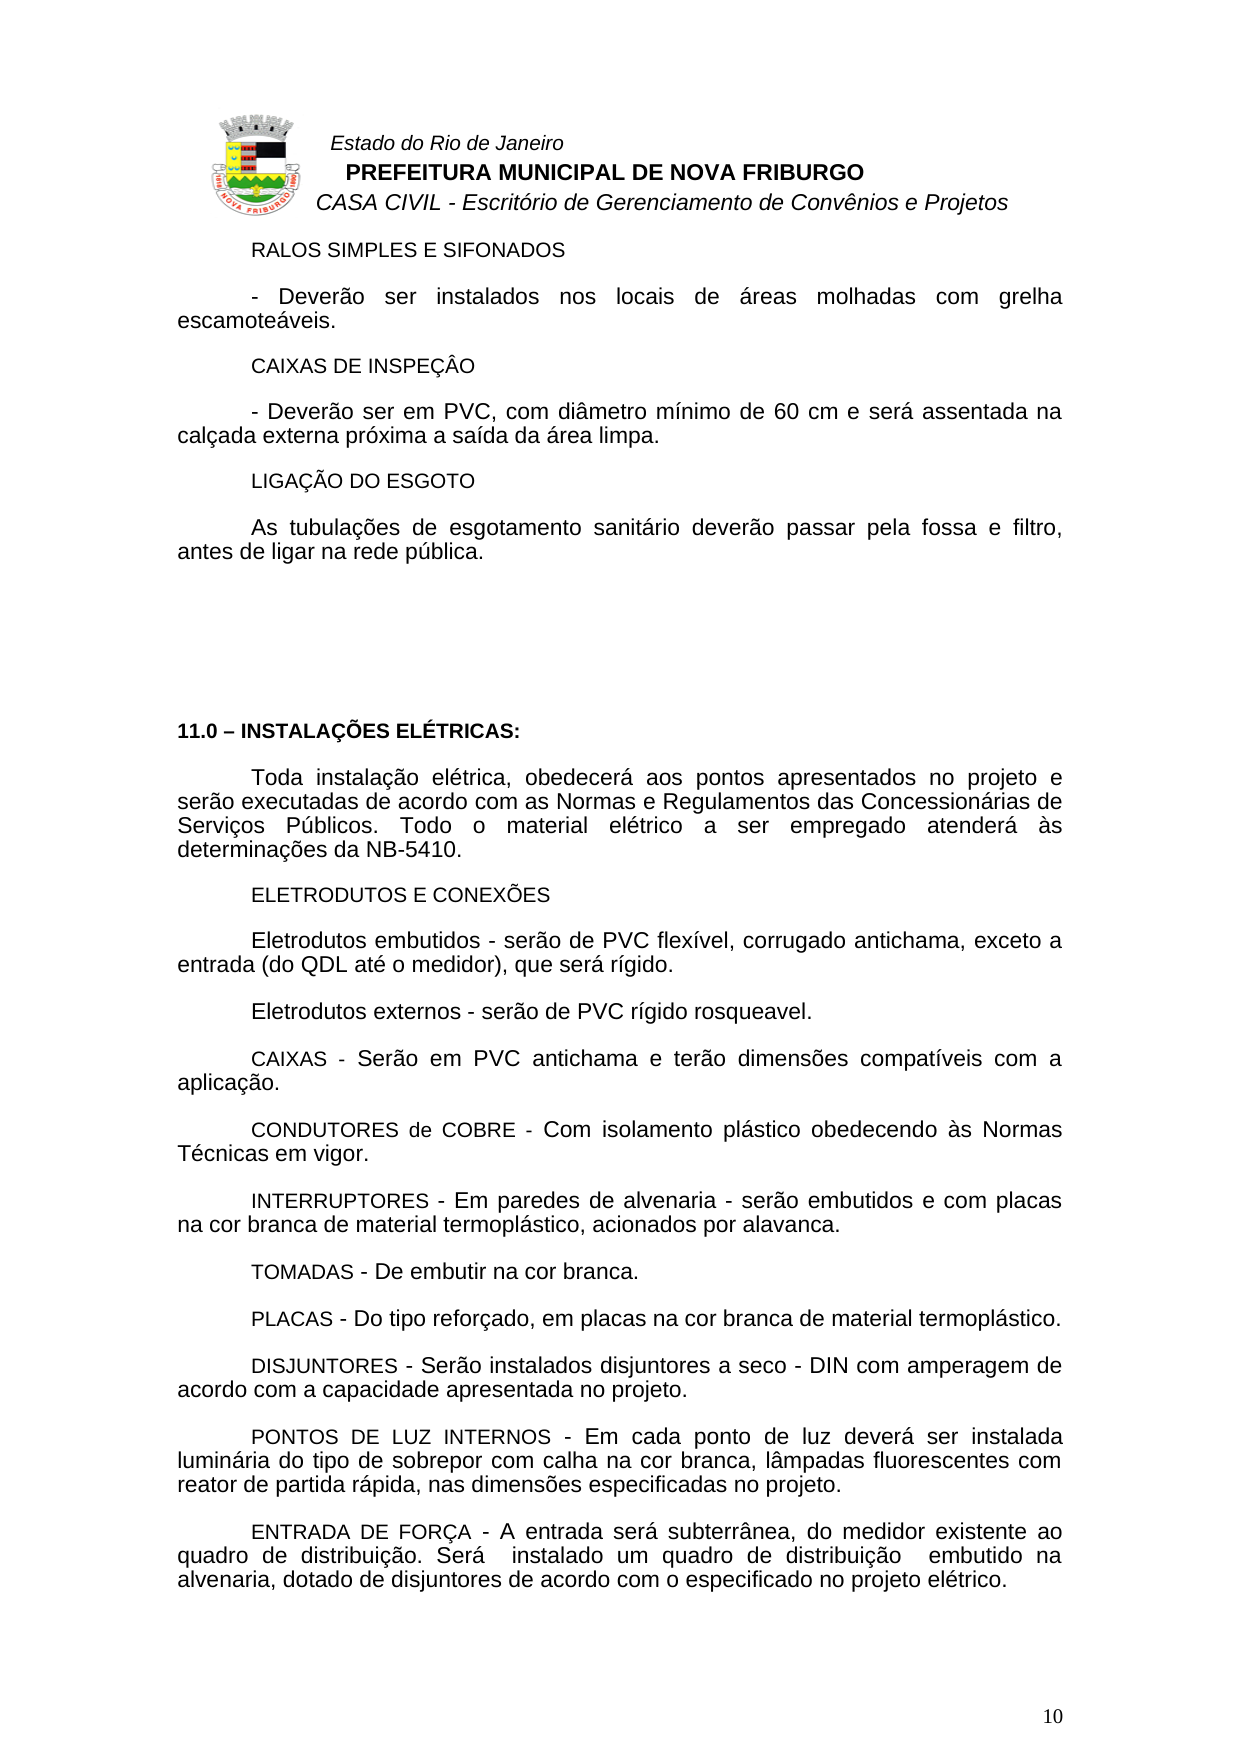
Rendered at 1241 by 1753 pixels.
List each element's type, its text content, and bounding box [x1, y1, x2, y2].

text TOMADAS - De embutir na cor branca. [177, 1260, 1063, 1284]
text 11.0 – INSTALAÇÕES ELÉTRICAS: [177, 721, 1063, 743]
text CAIXAS DE INSPEÇÂO [177, 356, 1063, 378]
text CONDUTORES de COBRE - Com isolamento plástico obedecendo às Normas Técnicas em vigor. [177, 1118, 1063, 1166]
text Toda instalação elétrica, obedecerá aos pontos apresentados no projeto e serão executadas de acordo com as Normas e Regulamentos das Concessionárias de Serviços Públicos. Todo o material elétrico a ser empregado atenderá às determinações da NB-5410. [177, 766, 1063, 862]
text CAIXAS - Serão em PVC antichama e terão dimensões compatíveis com a aplicação. [177, 1047, 1063, 1096]
picture [207, 107, 304, 218]
text As tubulações de esgotamento sanitário deverão passar pela fossa e filtro, antes de ligar na rede pública. [177, 516, 1063, 564]
text ENTRADA DE FORÇA - A entrada será subterrânea, do medidor existente ao quadro de distribuição. Será instalado um quadro de distribuição embutido na alvenaria, dotado de disjuntores de acordo com o especificado no projeto elétrico. [177, 1520, 1063, 1592]
text LIGAÇÃO DO ESGOTO [177, 472, 1063, 493]
text Eletrodutos externos - serão de PVC rígido rosqueavel. [177, 1001, 1063, 1024]
text - Deverão ser instalados nos locais de áreas molhadas com grelha escamoteáveis. [177, 285, 1063, 333]
text RALOS SIMPLES E SIFONADOS [177, 240, 1063, 262]
text - Deverão ser em PVC, com diâmetro mínimo de 60 cm e será assentada na calçada externa próxima a saída da área limpa. [177, 401, 1063, 449]
text DISJUNTORES - Serão instalados disjuntores a seco - DIN com amperagem de acordo com a capacidade apresentada no projeto. [177, 1354, 1063, 1402]
text ELETRODUTOS E CONEXÕES [177, 885, 1063, 907]
text INTERRUPTORES - Em paredes de alvenaria - serão embutidos e com placas na cor branca de material termoplástico, acionados por alavanca. [177, 1189, 1063, 1237]
text PONTOS DE LUZ INTERNOS - Em cada ponto de luz deverá ser instalada luminária do tipo de sobrepor com calha na cor branca, lâmpadas fluorescentes com reator de partida rápida, nas dimensões especificadas no projeto. [177, 1425, 1063, 1497]
text PLACAS - Do tipo reforçado, em placas na cor branca de material termoplástico. [177, 1307, 1063, 1331]
text Eletrodutos embutidos - serão de PVC flexível, corrugado antichama, exceto a entrada (do QDL até o medidor), que será rígido. [177, 930, 1063, 978]
